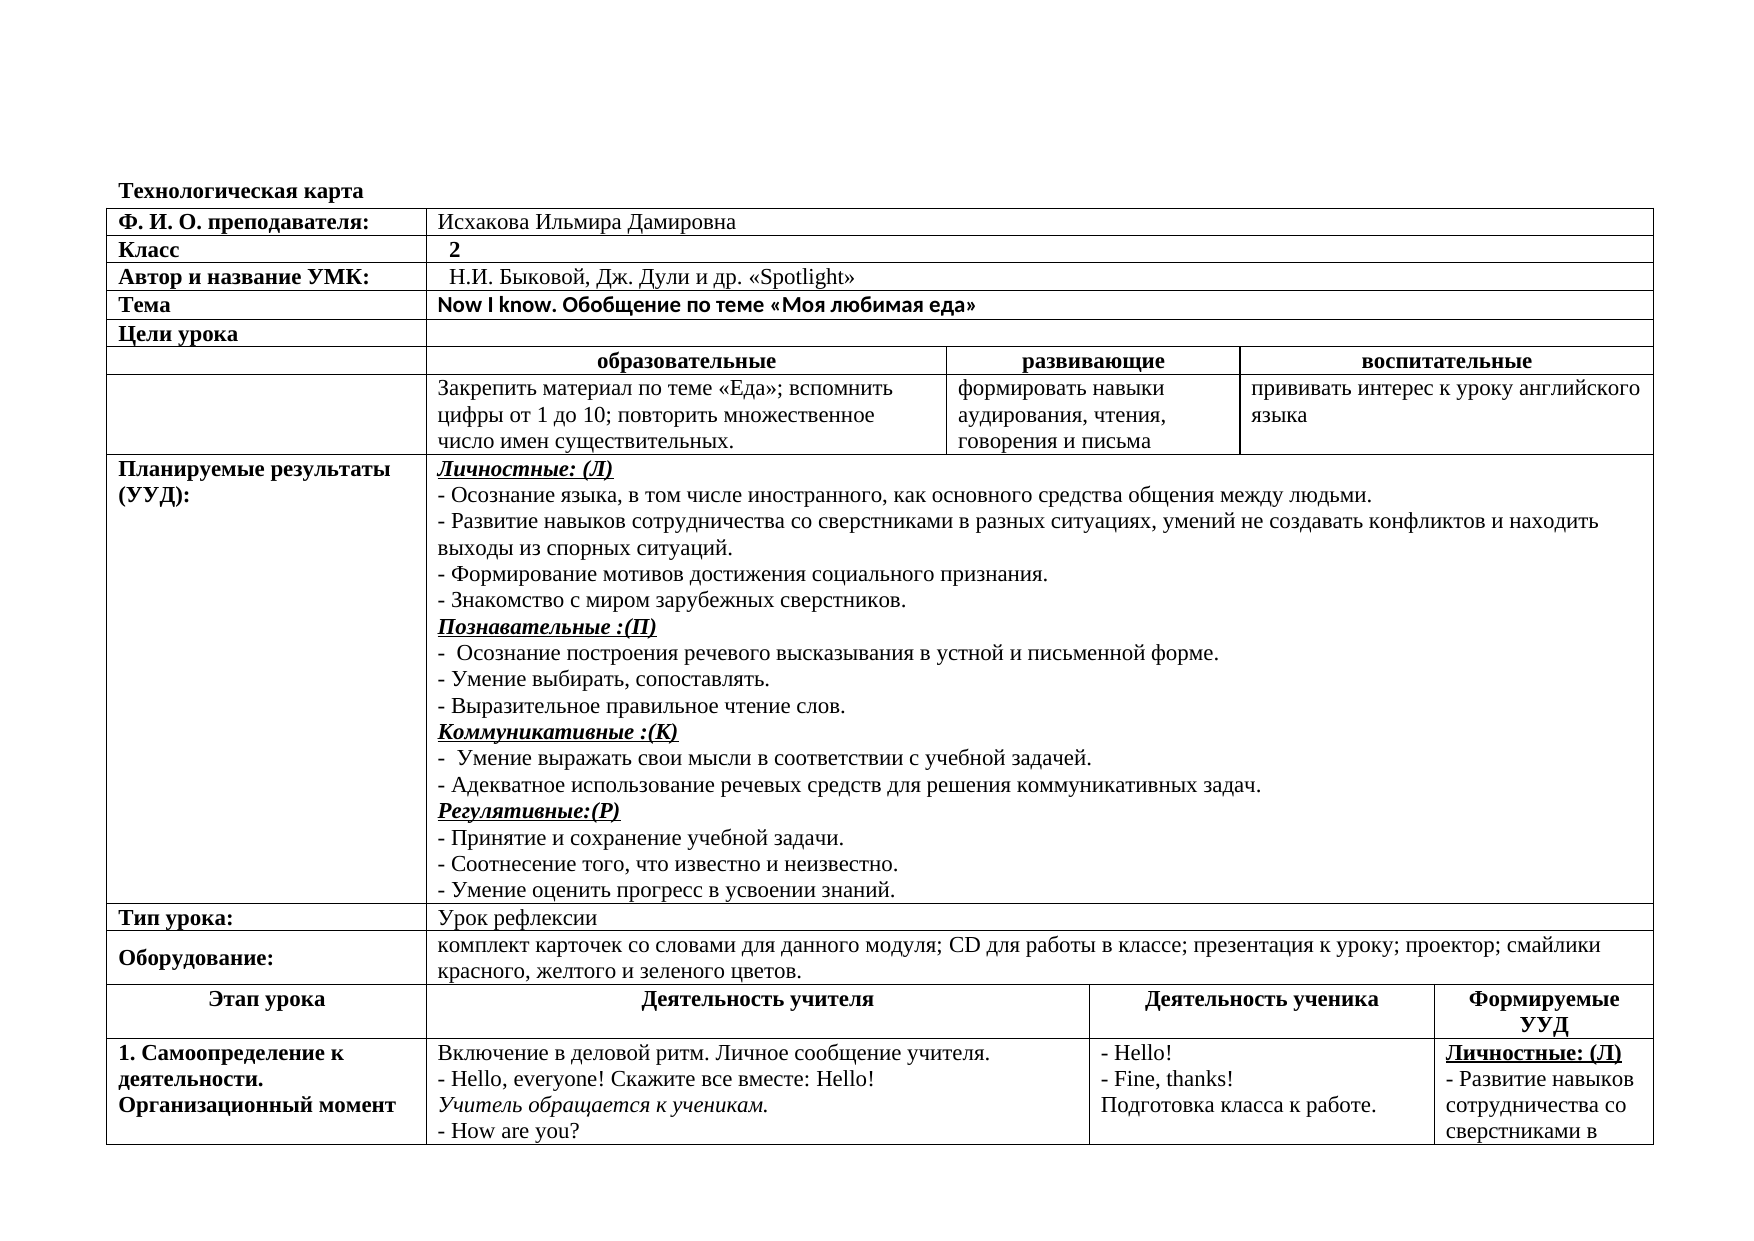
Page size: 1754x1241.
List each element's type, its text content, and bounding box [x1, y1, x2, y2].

table_cell [107, 375, 426, 453]
table_cell Деятельность учителя [427, 985, 1089, 1037]
table_cell комплект карточек со словами для данного модуля; CD для работы в классе; презентация к уроку; проектор; смайлики красного, желтого и зеленого цветов. [427, 931, 1653, 984]
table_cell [427, 1039, 1089, 1144]
table_cell Н.И. Быковой, Дж. Дули и др. «Spotlight» [427, 263, 1653, 289]
table_cell Планируемые результаты (УУД): [107, 455, 426, 903]
table_cell Класс [107, 236, 426, 262]
table_cell Now I know. Обобщение по теме «Моя любимая еда» [427, 291, 1653, 319]
table_cell Автор и название УМК: [107, 263, 426, 289]
table_cell Деятельность ученика [1090, 985, 1434, 1037]
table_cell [1435, 1039, 1653, 1144]
table_cell Закрепить материал по теме «Еда»; вспомнить цифры от 1 до 10; повторить множественное число имен существительных. [427, 375, 946, 453]
table_cell развивающие [947, 347, 1239, 373]
table_cell образовательные [427, 347, 946, 373]
table_cell [107, 347, 426, 373]
table_cell [427, 320, 1653, 346]
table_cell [1090, 1039, 1434, 1144]
table_cell 2 [427, 236, 1653, 262]
table_header Ф. И. О. преподавателя: [107, 209, 426, 235]
text Технологическая карта [118, 177, 1636, 203]
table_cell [107, 1039, 426, 1144]
table_cell формировать навыки аудирования, чтения, говорения и письма [947, 375, 1239, 453]
table_cell прививать интерес к уроку английского языка [1241, 375, 1653, 453]
table_cell Урок рефлексии [427, 904, 1653, 930]
table_cell Этап урока [107, 985, 426, 1037]
table_header Исхакова Ильмира Дамировна [427, 209, 1653, 235]
table_cell Личностные: (Л) - Осознание языка, в том числе иностранного, как основного средства общения между людьми. - Развитие навыков сотрудничества со сверстниками в разных ситуациях, умений не создавать конфликтов и находить выходы из спорных ситуаций. - Формирование мотивов достижения социального признания. - Знакомство с миром зарубежных сверстников. Познавательные :(П) - Осознание построения речевого высказывания в устной и письменной форме. - Умение выбирать, сопоставлять. - Выразительное правильное чтение слов. Коммуникативные :(К) - Умение выражать свои мысли в соответствии с учебной задачей. - Адекватное использование речевых средств для решения коммуникативных задач. Регулятивные:(Р) - Принятие и сохранение учебной задачи. - Соотнесение того, что известно и неизвестно. - Умение оценить прогресс в усвоении знаний. [427, 455, 1653, 903]
table_cell Формируемые УУД [1435, 985, 1653, 1037]
table_cell Тема [107, 291, 426, 319]
table_cell Тип урока: [107, 904, 426, 930]
table_cell Оборудование: [107, 931, 426, 984]
table_cell воспитательные [1241, 347, 1653, 373]
table_cell Цели урока [107, 320, 426, 346]
